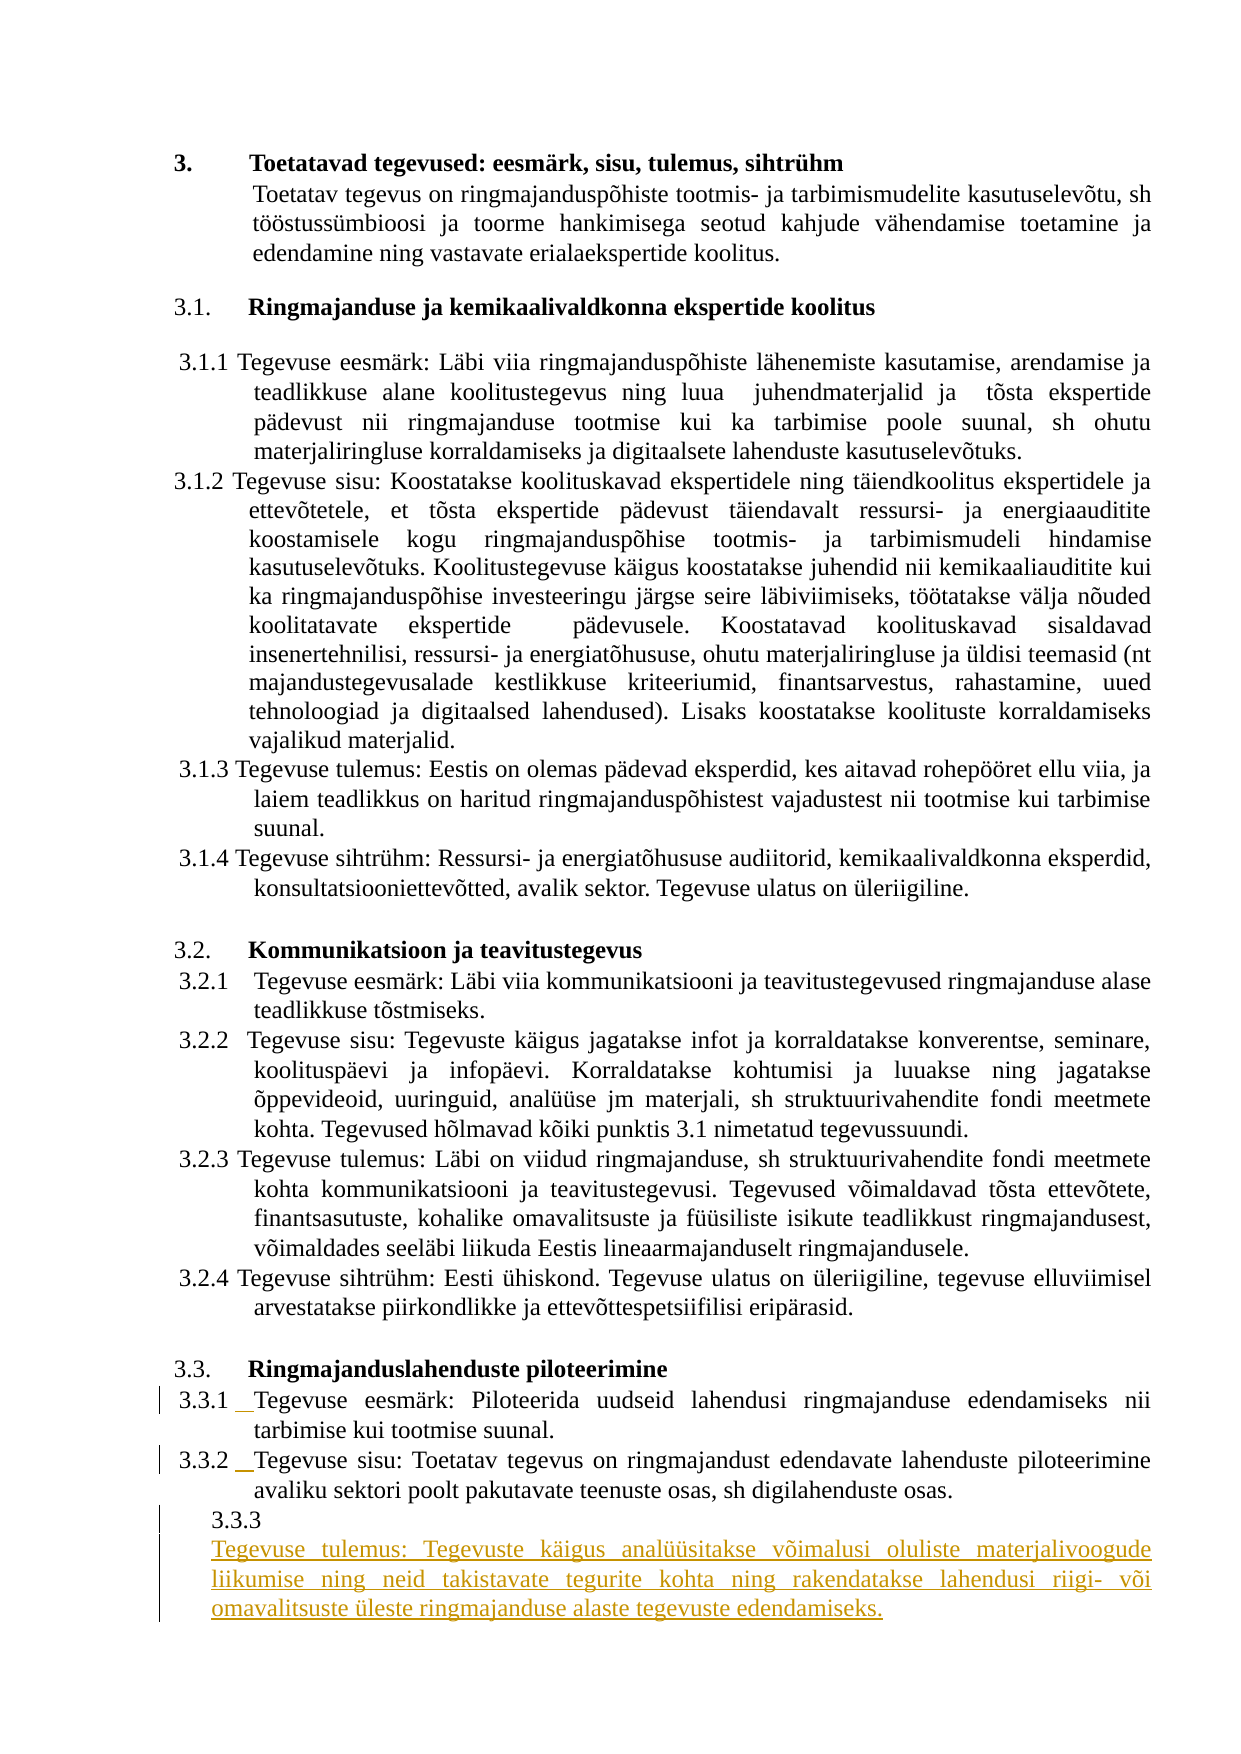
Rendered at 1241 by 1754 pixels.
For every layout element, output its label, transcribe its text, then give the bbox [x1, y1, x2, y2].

text 3.3.2 Tegevuse sisu: Toetatav tegevus on ringmajandust edendavate lahenduste piloteerimine avaliku sektori poolt pakutavate teenuste osas, sh digilahenduste osas. [179, 1445, 1152, 1503]
subtitle 3.1. Ringmajanduse ja kemikaalivaldkonna ekspertide koolitus [174, 292, 1152, 321]
text 3.1.4 Tegevuse sihtrühm: Ressursi- ja energiatõhususe audiitorid, kemikaalivaldkonna eksperdid, konsultatsiooniettevõtted, avalik sektor. Tegevuse ulatus on üleriigiline. [179, 843, 1152, 902]
text Toetatav tegevus on ringmajanduspõhiste tootmis- ja tarbimismudelite kasutuselevõtu, sh tööstussümbioosi ja toorme hankimisega seotud kahjude vähendamise toetamine ja edendamine ning vastavate erialaekspertide koolitus. [252, 179, 1152, 267]
subtitle 3.2. Kommunikatsioon ja teavitustegevus [174, 935, 1152, 963]
text 3.2.1 Tegevuse eesmärk: Läbi viia kommunikatsiooni ja teavitustegevused ringmajanduse alase teadlikkuse tõstmiseks. [179, 966, 1152, 1024]
text 3.1.2 Tegevuse sisu: Koostatakse koolituskavad ekspertidele ning täiendkoolitus ekspertidele ja ettevõtetele, et tõsta ekspertide pädevust täiendavalt ressursi- ja energiaauditite koostamisele kogu ringmajanduspõhise tootmis- ja tarbimismudeli hindamise kasutuselevõtuks. Koolitustegevuse käigus koostatakse juhendid nii kemikaaliauditite kui ka ringmajanduspõhise investeeringu järgse seire läbiviimiseks, töötatakse välja nõuded koolitatavate ekspertide pädevusele. Koostatavad koolituskavad sisaldavad insenertehnilisi, ressursi- ja energiatõhususe, ohutu materjaliringluse ja üldisi teemasid (nt majandustegevusalade kestlikkuse kriteeriumid, finantsarvestus, rahastamine, uued tehnoloogiad ja digitaalsed lahendused). Lisaks koostatakse koolituste korraldamiseks vajalikud materjalid. [174, 466, 1152, 754]
text 3.2.2 Tegevuse sisu: Tegevuste käigus jagatakse infot ja korraldatakse konverentse, seminare, koolituspäevi ja infopäevi. Korraldatakse kohtumisi ja luuakse ning jagatakse õppevideoid, uuringuid, analüüse jm materjali, sh struktuurivahendite fondi meetmete kohta. Tegevused hõlmavad kõiki punktis 3.1 nimetatud tegevussuundi. [179, 1025, 1152, 1143]
subtitle 3. Toetatavad tegevused: eesmärk, sisu, tulemus, sihtrühm [174, 148, 1152, 176]
subtitle 3.3. Ringmajanduslahenduste piloteerimine [174, 1354, 1152, 1383]
list 3.3.3 [211, 1505, 1152, 1533]
text 3.3.1 Tegevuse eesmärk: Piloteerida uudseid lahendusi ringmajanduse edendamiseks nii tarbimise kui tootmise suunal. [179, 1386, 1152, 1444]
text 3.2.3 Tegevuse tulemus: Läbi on viidud ringmajanduse, sh struktuurivahendite fondi meetmete kohta kommunikatsiooni ja teavitustegevusi. Tegevused võimaldavad tõsta ettevõtete, finantsasutuste, kohalike omavalitsuste ja füüsiliste isikute teadlikkust ringmajandusest, võimaldades seeläbi liikuda Eestis lineaarmajanduselt ringmajandusele. [179, 1144, 1152, 1262]
text 3.1.1 Tegevuse eesmärk: Läbi viia ringmajanduspõhiste lähenemiste kasutamise, arendamise ja teadlikkuse alane koolitustegevus ning luua juhendmaterjalid ja tõsta ekspertide pädevust nii ringmajanduse tootmise kui ka tarbimise poole suunal, sh ohutu materjaliringluse korraldamiseks ja digitaalsete lahenduste kasutuselevõtuks. [179, 347, 1152, 465]
text 3.1.3 Tegevuse tulemus: Eestis on olemas pädevad eksperdid, kes aitavad rohepööret ellu viia, ja laiem teadlikkus on haritud ringmajanduspõhistest vajadustest nii tootmise kui tarbimise suunal. [179, 754, 1152, 842]
text 3.2.4 Tegevuse sihtrühm: Eesti ühiskond. Tegevuse ulatus on üleriigiline, tegevuse elluviimisel arvestatakse piirkondlikke ja ettevõttespetsiifilisi eripärasid. [179, 1263, 1152, 1321]
